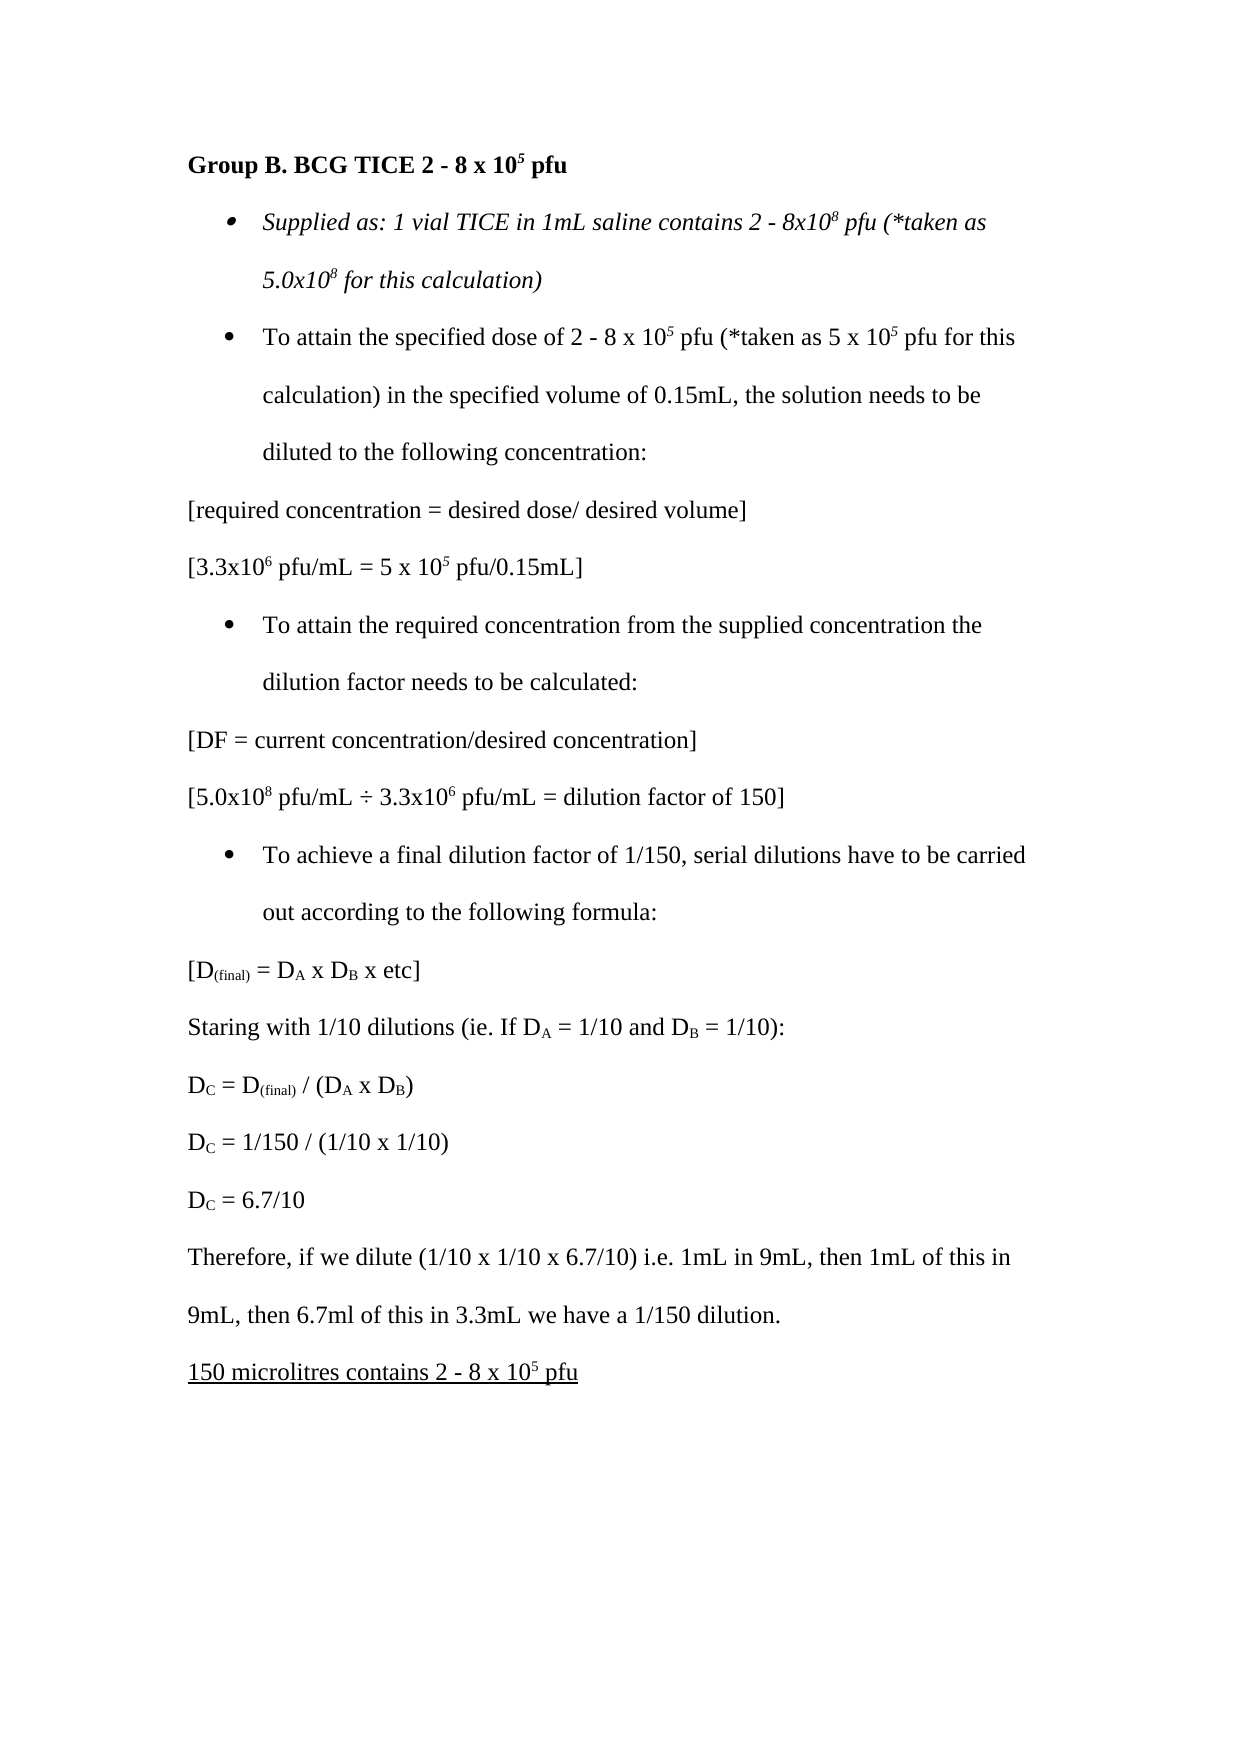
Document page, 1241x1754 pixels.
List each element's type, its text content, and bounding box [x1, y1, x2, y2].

text [3.3x106 pfu/mL = 5 x 105 pfu/0.15mL] [187, 552, 1053, 581]
list To attain the specified dose of 2 - 8 x 105 pfu (*taken as 5 x 105 pfu for this calculation) in the specified volume of 0.15mL, the solution needs to be diluted to the following concentration: [225, 322, 1053, 466]
list To achieve a final dilution factor of 1/150, serial dilutions have to be carried out according to the following formula: [225, 840, 1053, 926]
list To attain the required concentration from the supplied concentration the dilution factor needs to be calculated: [225, 610, 1053, 696]
text DC = 6.7/10 [187, 1185, 1053, 1214]
text Therefore, if we dilute (1/10 x 1/10 x 6.7/10) i.e. 1mL in 9mL, then 1mL of this in 9mL, then 6.7ml of this in 3.3mL we have a 1/150 dilution. [187, 1242, 1053, 1329]
text [required concentration = desired dose/ desired volume] [187, 495, 1053, 524]
text DC = 1/150 / (1/10 x 1/10) [187, 1127, 1053, 1156]
text [5.0x108 pfu/mL ÷ 3.3x106 pfu/mL = dilution factor of 150] [187, 782, 1053, 811]
text Group B. BCG TICE 2 - 8 x 105 pfu [187, 150, 1053, 179]
text 150 microlitres contains 2 - 8 x 105 pfu [187, 1357, 1053, 1386]
list Supplied as: 1 vial TICE in 1mL saline contains 2 - 8x108 pfu (*taken as 5.0x108 for this calculation) [225, 207, 1053, 294]
text [DF = current concentration/desired concentration] [187, 725, 1053, 754]
text [D(final) = DA x DB x etc] [187, 955, 1053, 984]
text DC = D(final) / (DA x DB) [187, 1070, 1053, 1099]
text Staring with 1/10 dilutions (ie. If DA = 1/10 and DB = 1/10): [187, 1012, 1053, 1041]
